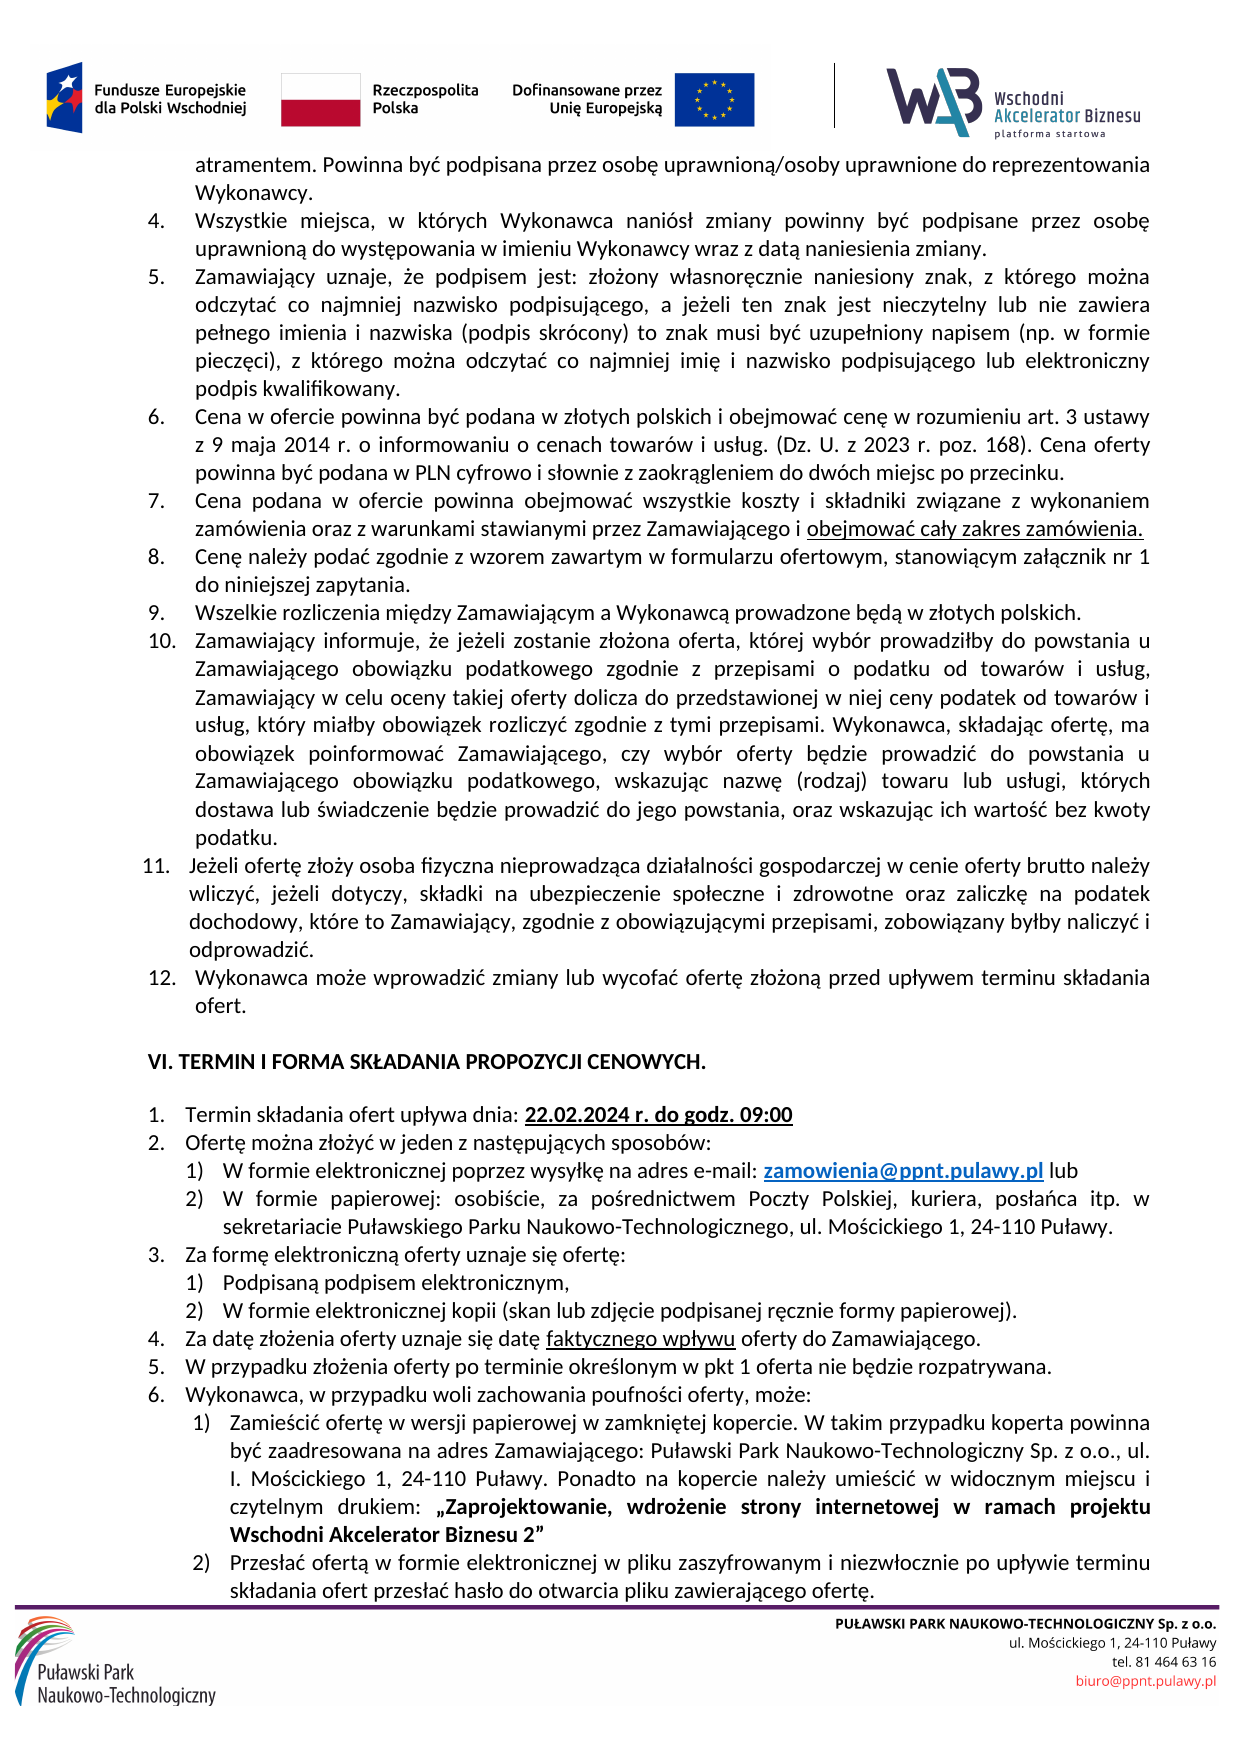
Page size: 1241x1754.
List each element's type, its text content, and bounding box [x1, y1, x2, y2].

list Przesłać ofertą w formie elektronicznej w pliku zaszyfrowanym i niezwłocznie po upływie terminu składania ofert przesłać hasło do otwarcia pliku zawierającego ofertę. [192, 1548, 1152, 1604]
list Wszystkie miejsca, w których Wykonawca naniósł zmiany powinny być podpisane przez osobę uprawnioną do występowania w imieniu Wykonawcy wraz z datą naniesienia zmiany. [148, 206, 1152, 262]
list Wykonawca może wprowadzić zmiany lub wycofać ofertę złożoną przed upływem terminu składania ofert. [148, 963, 1152, 1019]
list Podpisaną podpisem elektronicznym, [185, 1268, 1152, 1296]
list Wykonawca, w przypadku woli zachowania poufności oferty, może: [148, 1380, 1152, 1408]
picture [29, 44, 772, 151]
list Wszelkie rozliczenia między Zamawiającym a Wykonawcą prowadzone będą w złotych polskich. [148, 598, 1152, 627]
list W formie elektronicznej kopii (skan lub zdjęcie podpisanej ręcznie formy papierowej). [185, 1296, 1152, 1324]
list Zamieścić ofertę w wersji papierowej w zamkniętej kopercie. W takim przypadku koperta powinna być zaadresowana na adres Zamawiającego: Puławski Park Naukowo-Technologiczny Sp. z o.o., ul. I. Mościckiego 1, 24-110 Puławy. Ponadto na kopercie należy umieścić w widocznym miejscu i czytelnym drukiem: „Zaprojektowanie, wdrożenie strony internetowej w ramach projektu Wschodni Akcelerator Biznesu 2” [192, 1408, 1152, 1548]
list Cenę należy podać zgodnie z wzorem zawartym w formularzu ofertowym, stanowiącym załącznik nr 1 do niniejszej zapytania. [148, 542, 1152, 598]
list Za datę złożenia oferty uznaje się datę faktycznego wpływu oferty do Zamawiającego. [148, 1324, 1152, 1352]
list Cena w ofercie powinna być podana w złotych polskich i obejmować cenę w rozumieniu art. 3 ustawy z 9 maja 2014 r. o informowaniu o cenach towarów i usług. (Dz. U. z 2023 r. poz. 168). Cena oferty powinna być podana w PLN cyfrowo i słownie z zaokrągleniem do dwóch miejsc po przecinku. [148, 402, 1152, 486]
list Zamawiający informuje, że jeżeli zostanie złożona oferta, której wybór prowadziłby do powstania u Zamawiającego obowiązku podatkowego zgodnie z przepisami o podatku od towarów i usług, Zamawiający w celu oceny takiej oferty dolicza do przedstawionej w niej ceny podatek od towarów i usług, który miałby obowiązek rozliczyć zgodnie z tymi przepisami. Wykonawca, składając ofertę, ma obowiązek poinformować Zamawiającego, czy wybór oferty będzie prowadzić do powstania u Zamawiającego obowiązku podatkowego, wskazując nazwę (rodzaj) towaru lub usługi, których dostawa lub świadczenie będzie prowadzić do jego powstania, oraz wskazując ich wartość bez kwoty podatku. [148, 627, 1152, 851]
list W formie elektronicznej poprzez wysyłkę na adres e-mail: zamowienia@ppnt.pulawy.pl lub [185, 1156, 1152, 1184]
list Jeżeli ofertę złoży osoba fizyczna nieprowadząca działalności gospodarczej w cenie oferty brutto należy wliczyć, jeżeli dotyczy, składki na ubezpieczenie społeczne i zdrowotne oraz zaliczkę na podatek dochodowy, które to Zamawiający, zgodnie z obowiązującymi przepisami, zobowiązany byłby naliczyć i odprowadzić. [142, 851, 1152, 963]
list Zamawiający uznaje, że podpisem jest: złożony własnoręcznie naniesiony znak, z którego można odczytać co najmniej nazwisko podpisującego, a jeżeli ten znak jest nieczytelny lub nie zawiera pełnego imienia i nazwiska (podpis skrócony) to znak musi być uzupełniony napisem (np. w formie pieczęci), z którego można odczytać co najmniej imię i nazwisko podpisującego lub elektroniczny podpis kwalifikowany. [148, 262, 1152, 402]
text VI. TERMIN I FORMA SKŁADANIA PROPOZYCJI CENOWYCH. [148, 1047, 1152, 1075]
list Ofertę można złożyć w jeden z następujących sposobów: [148, 1128, 1152, 1156]
list Za formę elektroniczną oferty uznaje się ofertę: [148, 1240, 1152, 1268]
picture [885, 58, 1142, 151]
picture [14, 1605, 1220, 1706]
list Termin składania ofert upływa dnia: 22.02.2024 r. do godz. 09:00 [148, 1100, 1152, 1128]
list Cena podana w ofercie powinna obejmować wszystkie koszty i składniki związane z wykonaniem zamówienia oraz z warunkami stawianymi przez Zamawiającego i obejmować cały zakres zamówienia. [148, 486, 1152, 542]
list W formie papierowej: osobiście, za pośrednictwem Poczty Polskiej, kuriera, posłańca itp. w sekretariacie Puławskiego Parku Naukowo-Technologicznego, ul. Mościckiego 1, 24-110 Puławy. [185, 1184, 1152, 1240]
list W przypadku złożenia oferty po terminie określonym w pkt 1 oferta nie będzie rozpatrywana. [148, 1352, 1152, 1380]
